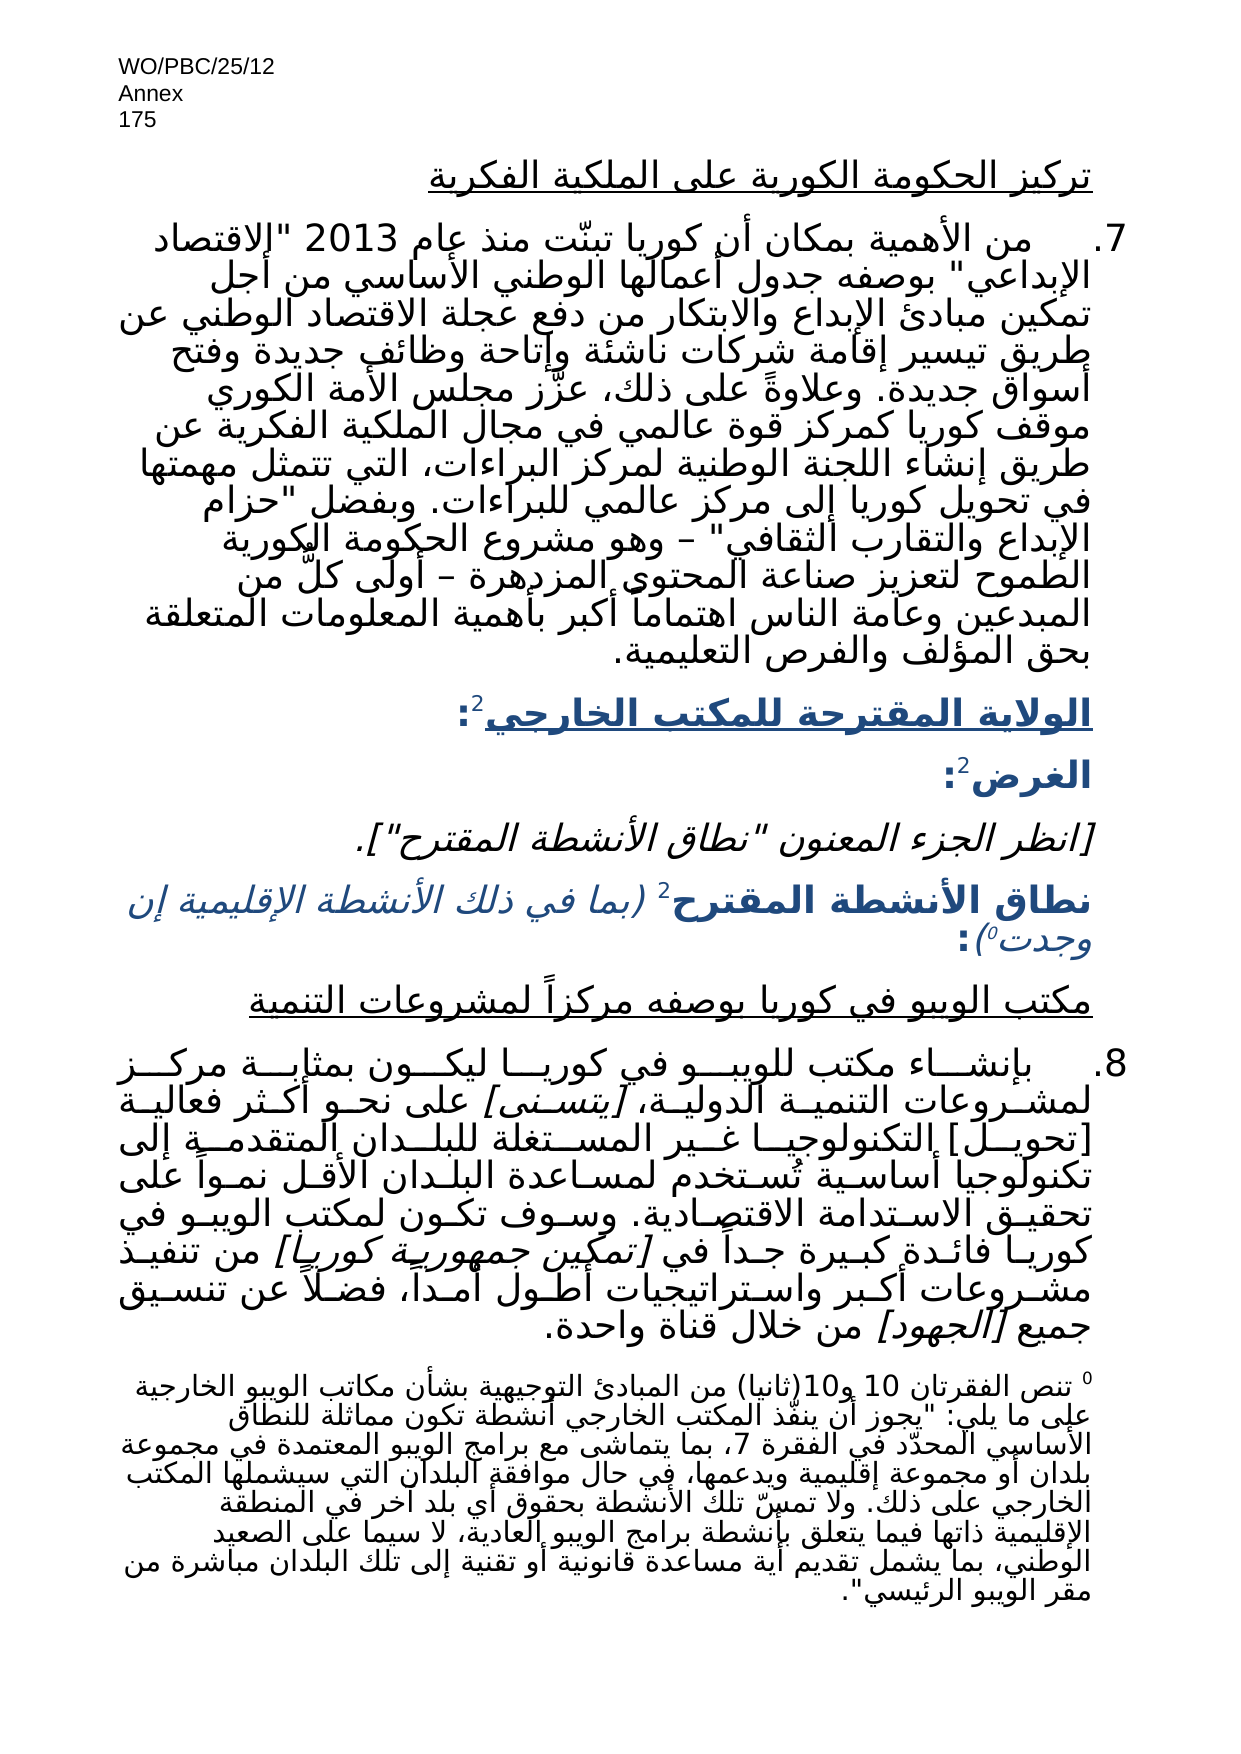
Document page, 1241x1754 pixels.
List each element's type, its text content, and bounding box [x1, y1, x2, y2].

list من الأهمية بمكان أن كوريا تبنّت منذ عام 2013 "الاقتصاد الإبداعي" بوصفه جدول أعمالها الوطني الأساسي من أجل تمكين مبادئ الإبداع والابتكار من دفع عجلة الاقتصاد الوطني عن طريق تيسير إقامة شركات ناشئة وإتاحة وظائف جديدة وفتح أسواق جديدة. وعلاوةً على ذلك، عزَّز مجلس الأمة الكوري موقف كوريا كمركز قوة عالمي في مجال الملكية الفكرية عن طريق إنشاء اللجنة الوطنية لمركز البراءات، التي تتمثل مهمتها في تحويل كوريا إلى مركز عالمي للبراءات. وبفضل "حزام الإبداع والتقارب الثقافي" – وهو مشروع الحكومة الكورية الطموح لتعزيز صناعة المحتوى المزدهرة – أولى كلُّ من المبدعين وعامة الناس اهتماماً أكبر بأهمية المعلومات المتعلقة بحق المؤلف والفرص التعليمية. [118, 221, 1092, 671]
text الولاية المقترحة للمكتب الخارجي2: [118, 696, 1092, 733]
text مكتب الويبو في كوريا بوصفه مركزاً لمشروعات التنمية [118, 983, 1092, 1021]
text [انظر الجزء المعنون "نطاق الأنشطة المقترح"]. [118, 821, 1092, 858]
list بإنشاء مكتب للويبو في كوريا ليكون بمثابة مركز لمشروعات التنمية الدولية، [يتسنى] على نحو أكثر فعالية [تحويل] التكنولوجيا غير المستغلة للبلدان المتقدمة إلى تكنولوجيا أساسية تُستخدم لمساعدة البلدان الأقل نمواً على تحقيق الاستدامة الاقتصادية. وسوف تكون لمكتب الويبو في كوريا فائدة كبيرة جداً في [تمكين جمهورية كوريا] من تنفيذ مشروعات أكبر واستراتيجيات أطول أمداً، فضلاً عن تنسيق جميع [الجهود] من خلال قناة واحدة. [118, 1046, 1092, 1346]
text تركيز الحكومة الكورية على الملكية الفكرية [118, 158, 1092, 196]
text الغرض2: [118, 758, 1092, 796]
text نطاق الأنشطة المقترح2 (بما في ذلك الأنشطة الإقليمية إن وجدت): [118, 883, 1092, 958]
